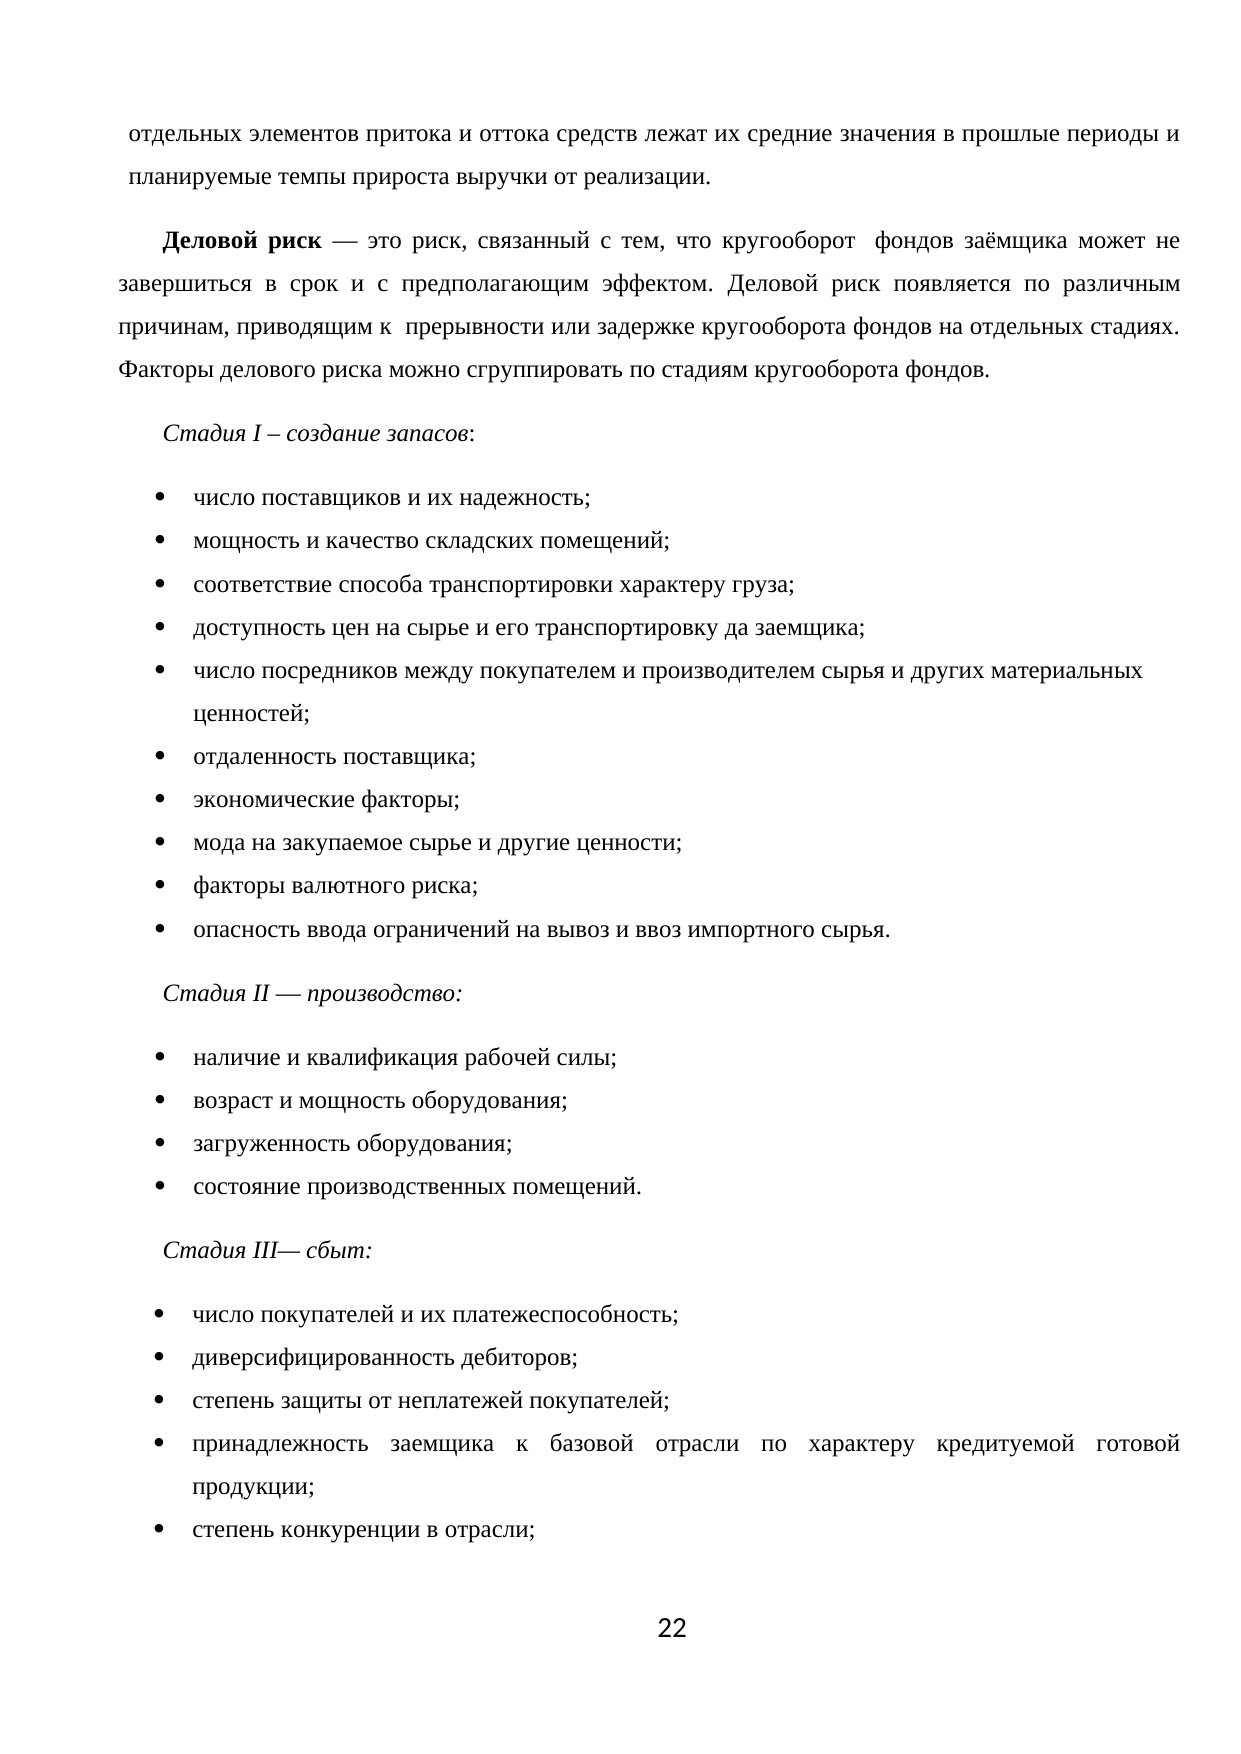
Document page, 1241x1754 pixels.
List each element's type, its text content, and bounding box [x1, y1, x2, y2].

text Стадия III— сбыт: [118, 1235, 1181, 1264]
text Стадия II — производство: [118, 978, 1181, 1006]
list степень конкуренции в отрасли; [154, 1514, 1181, 1543]
list соответствие способа транспортировки характеру груза; [156, 569, 1181, 597]
list число посредников между покупателем и производителем сырья и других материальных ценностей; [156, 655, 1181, 727]
list экономические факторы; [156, 784, 1181, 813]
list состояние производственных помещений. [156, 1171, 1181, 1200]
list мощность и качество складских помещений; [156, 526, 1181, 554]
list число поставщиков и их надежность; [156, 482, 1181, 511]
list факторы валютного риска; [156, 871, 1181, 899]
list мода на закупаемое сырье и другие ценности; [156, 827, 1181, 856]
list опасность ввода ограничений на вывоз и ввоз импортного сырья. [156, 914, 1181, 942]
list наличие и квалификация рабочей силы; [156, 1042, 1181, 1070]
list доступность цен на сырье и его транспортировку да заемщика; [156, 612, 1181, 641]
list возраст и мощность оборудования; [156, 1085, 1181, 1113]
text Деловой риск — это риск, связанный с тем, что кругооборот фондов заёмщика может не завершиться в срок и с предполагающим эффектом. Деловой риск появляется по различным причинам, приводящим к прерывности или задержке кругооборота фондов на отдельных стадиях. Факторы делового риска можно сгруппировать по стадиям кругооборота фондов. [118, 225, 1181, 383]
text Стадия I – создание запасов: [118, 418, 1181, 447]
list диверсифицированность дебиторов; [154, 1342, 1181, 1371]
list число покупателей и их платежеспособность; [154, 1299, 1181, 1328]
list загруженность оборудования; [156, 1128, 1181, 1157]
list отдаленность поставщика; [156, 741, 1181, 770]
list степень защиты от неплатежей покупателей; [154, 1385, 1181, 1414]
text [128, 118, 1181, 190]
list принадлежность заемщика к базовой отрасли по характеру кредитуемой готовой продукции; [154, 1428, 1181, 1500]
